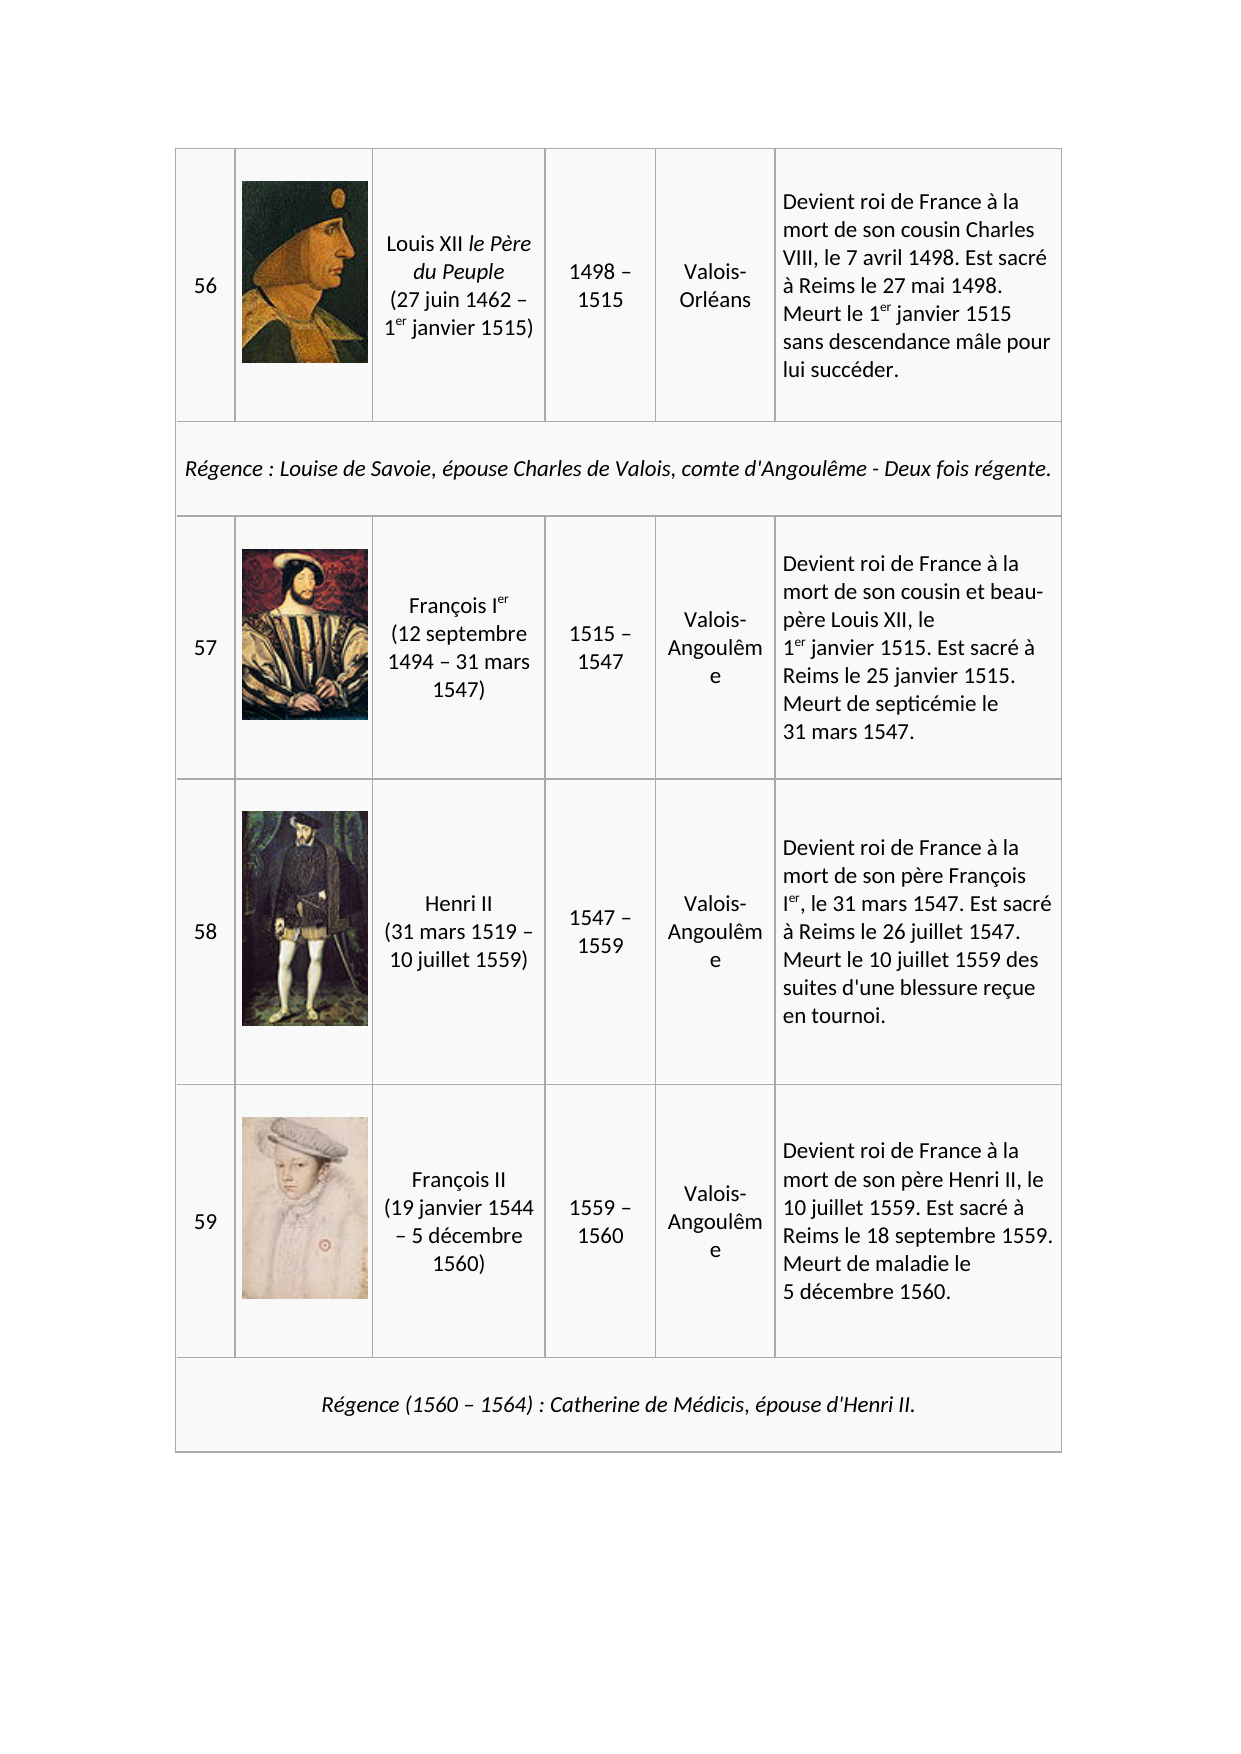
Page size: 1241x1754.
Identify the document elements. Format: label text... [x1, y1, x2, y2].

table_cell 1559 – 1560 [546, 1085, 655, 1356]
table_cell Valois-Angoulême [656, 517, 774, 778]
table_cell Valois-Angoulême [656, 1085, 774, 1356]
table_cell 58 [176, 779, 234, 1083]
table_cell Régence (1560 – 1564) : Catherine de Médicis, épouse d'Henri II. [176, 1358, 1061, 1451]
table_cell Devient roi de France à la mort de son cousin et beau-père Louis XII, le 1er janvier 1515. Est sacré à Reims le 25 janvier 1515. Meurt de septicémie le 31 mars 1547. [776, 517, 1061, 778]
table_cell Henri II (31 mars 1519 – 10 juillet 1559) [373, 780, 544, 1083]
table_cell 1498 – 1515 [546, 149, 655, 421]
table_cell François Ier (12 septembre 1494 – 31 mars 1547) [373, 517, 544, 778]
picture [242, 811, 368, 1026]
picture [242, 181, 368, 363]
table_cell Devient roi de France à la mort de son père François Ier, le 31 mars 1547. Est sacré à Reims le 26 juillet 1547. Meurt le 10 juillet 1559 des suites d'une blessure reçue en tournoi. [776, 780, 1061, 1083]
table_cell [236, 517, 372, 778]
table_cell 56 [176, 149, 234, 421]
table_cell 59 [176, 1085, 234, 1356]
table_cell Devient roi de France à la mort de son cousin Charles VIII, le 7 avril 1498. Est sacré à Reims le 27 mai 1498. Meurt le 1er janvier 1515 sans descendance mâle pour lui succéder. [776, 149, 1061, 421]
table_cell 57 [176, 516, 234, 778]
table_cell [236, 780, 372, 1083]
table_cell 1515 – 1547 [546, 517, 655, 778]
table_cell Louis XII le Père du Peuple (27 juin 1462 – 1er janvier 1515) [373, 149, 544, 421]
table_cell Régence : Louise de Savoie, épouse Charles de Valois, comte d'Angoulême - Deux fois régente. [176, 422, 1061, 515]
table_cell [236, 149, 372, 421]
table_cell [236, 1085, 372, 1356]
table_cell Devient roi de France à la mort de son père Henri II, le 10 juillet 1559. Est sacré à Reims le 18 septembre 1559. Meurt de maladie le 5 décembre 1560. [776, 1085, 1061, 1356]
table_cell 1547 – 1559 [546, 780, 655, 1083]
table_cell François II (19 janvier 1544 – 5 décembre 1560) [373, 1085, 544, 1356]
picture [242, 549, 368, 720]
table_cell Valois-Angoulême [656, 780, 774, 1083]
table_cell Valois-Orléans [656, 149, 774, 421]
picture [242, 1117, 368, 1299]
